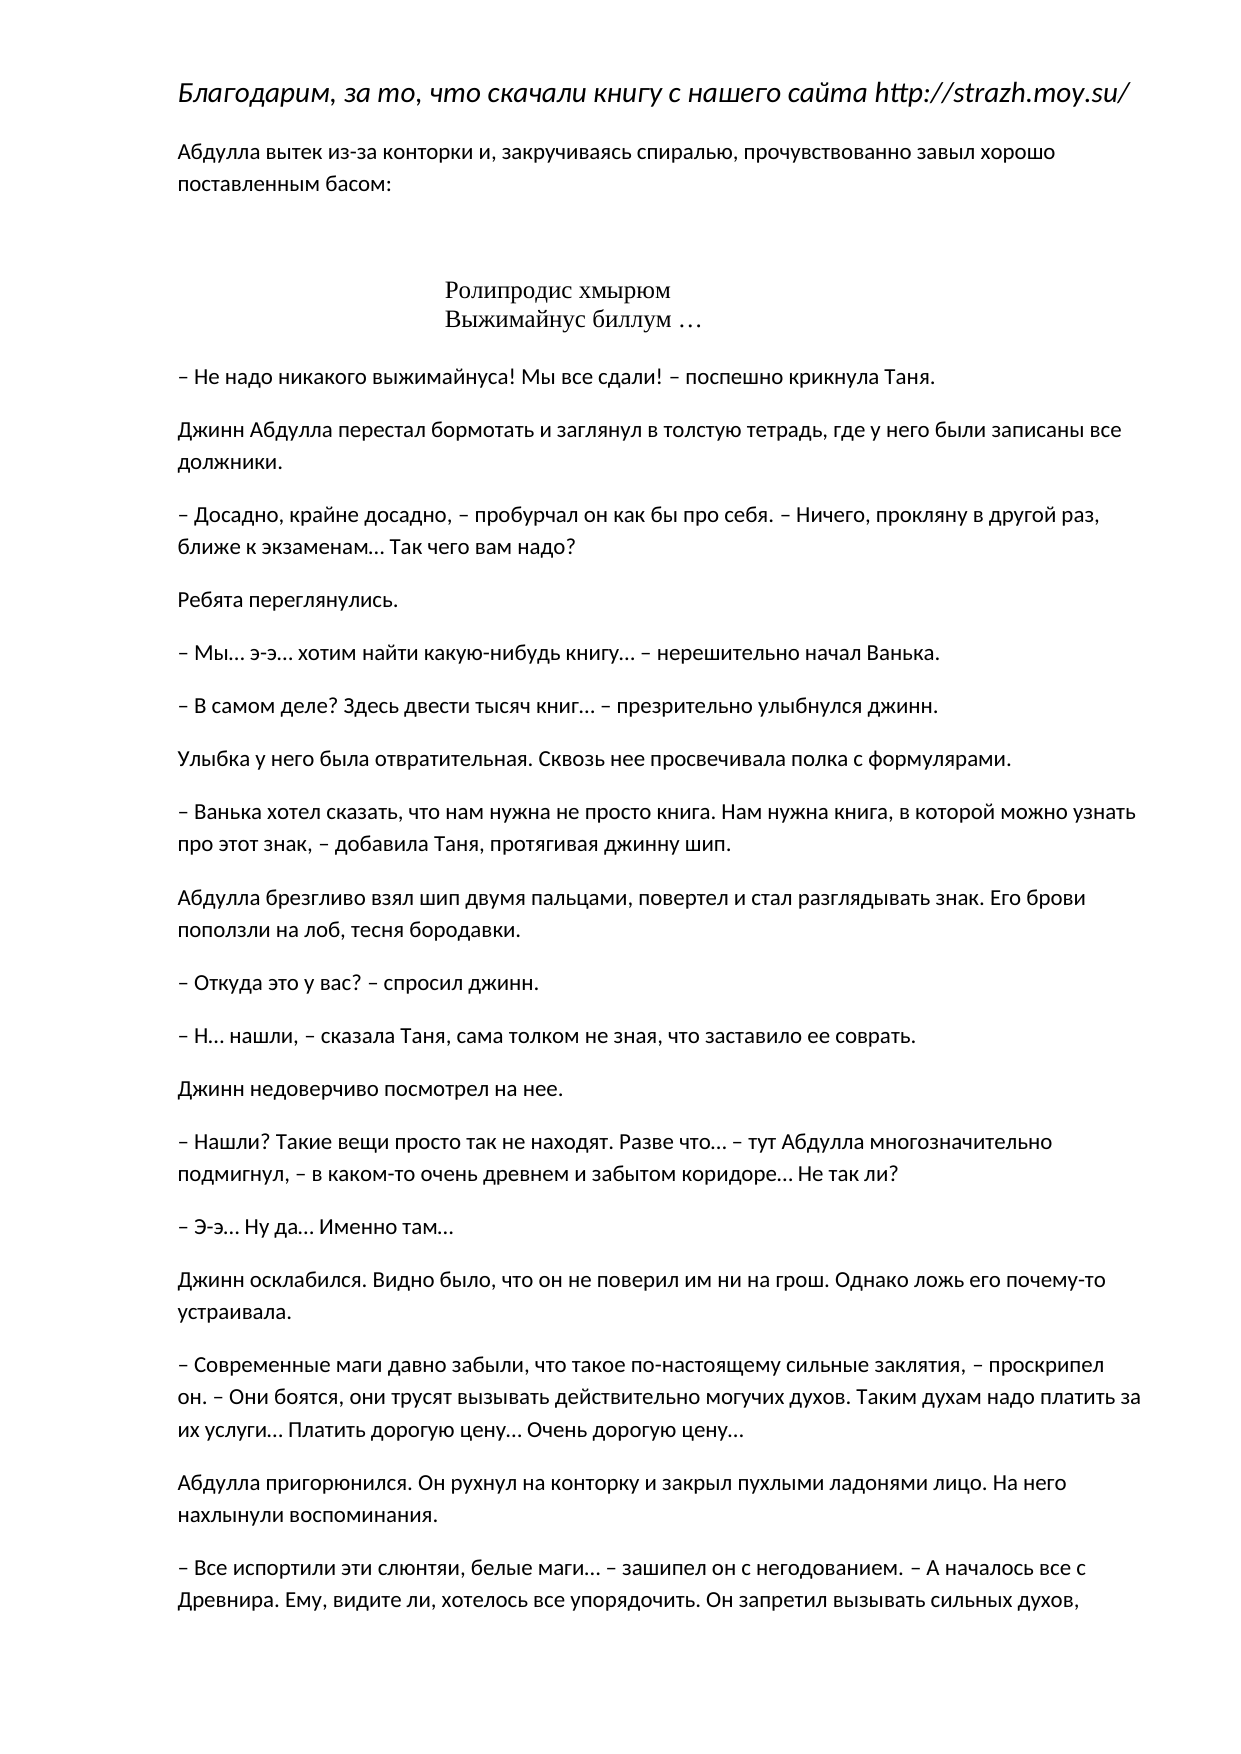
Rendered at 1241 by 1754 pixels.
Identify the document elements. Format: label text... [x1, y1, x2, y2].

text – Нашли? Такие вещи просто так не находят. Разве что… – тут Абдулла многозначительно подмигнул, – в каком-то очень древнем и забытом коридоре… Не так ли? [177, 1127, 1152, 1187]
text Выжимайнус биллум … [386, 304, 1089, 333]
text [177, 1553, 1152, 1613]
text Джинн осклабился. Видно было, что он не поверил им ни на грош. Однако ложь его почему-то устраивала. [177, 1265, 1152, 1325]
text – Н… нашли, – сказала Таня, сама толком не зная, что заставило ее соврать. [177, 1021, 1152, 1049]
text – Э-э… Ну да… Именно там… [177, 1212, 1152, 1240]
text Улыбка у него была отвратительная. Сквозь нее просвечивала полка с формулярами. [177, 744, 1152, 772]
text – В самом деле? Здесь двести тысяч книг… – презрительно улыбнулся джинн. [177, 691, 1152, 719]
text – Откуда это у вас? – спросил джинн. [177, 968, 1152, 996]
text Ролипродис хмырюм [386, 276, 1089, 304]
text Абдулла пригорюнился. Он рухнул на конторку и закрыл пухлыми ладонями лицо. На него нахлынули воспоминания. [177, 1468, 1152, 1528]
text Абдулла вытек из-за конторки и, закручиваясь спиралью, прочувствованно завыл хорошо поставленным басом: [177, 137, 1152, 198]
text – Ванька хотел сказать, что нам нужна не просто книга. Нам нужна книга, в которой можно узнать про этот знак, – добавила Таня, протягивая джинну шип. [177, 797, 1152, 858]
text Ребята переглянулись. [177, 585, 1152, 613]
text Джинн Абдулла перестал бормотать и заглянул в толстую тетрадь, где у него были записаны все должники. [177, 415, 1152, 475]
text – Современные маги давно забыли, что такое по-настоящему сильные заклятия, – проскрипел он. – Они боятся, они трусят вызывать действительно могучих духов. Таким духам надо платить за их услуги… Платить дорогую цену… Очень дорогую цену… [177, 1350, 1152, 1443]
text – Не надо никакого выжимайнуса! Мы все сдали! – поспешно крикнула Таня. [177, 362, 1152, 390]
text Абдулла брезгливо взял шип двумя пальцами, повертел и стал разглядывать знак. Его брови поползли на лоб, тесня бородавки. [177, 883, 1152, 943]
text Джинн недоверчиво посмотрел на нее. [177, 1074, 1152, 1102]
text – Досадно, крайне досадно, – пробурчал он как бы про себя. – Ничего, прокляну в другой раз, ближе к экзаменам… Так чего вам надо? [177, 500, 1152, 560]
text – Мы… э-э… хотим найти какую-нибудь книгу… – нерешительно начал Ванька. [177, 638, 1152, 666]
